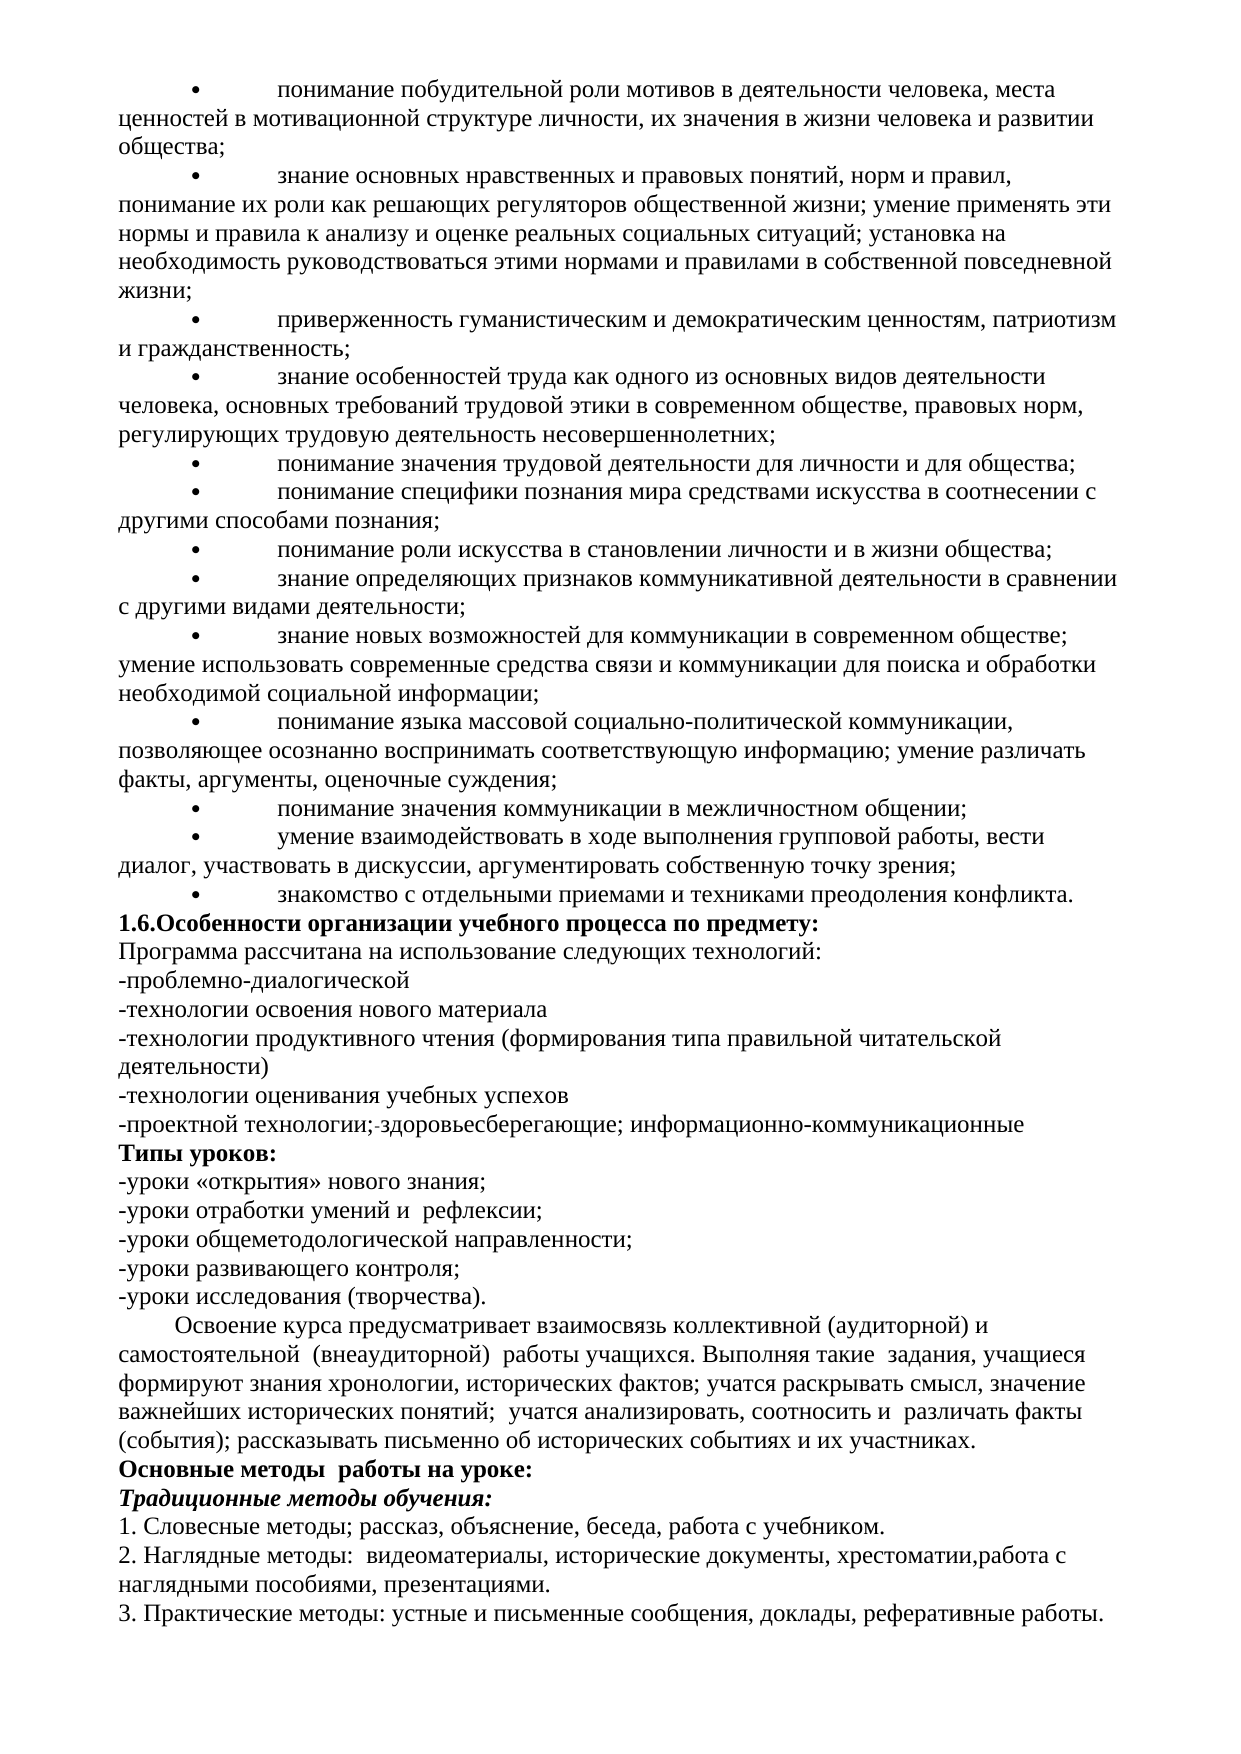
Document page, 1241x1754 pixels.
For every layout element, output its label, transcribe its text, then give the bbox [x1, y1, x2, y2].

text -технологии продуктивного чтения (формирования типа правильной читательской деятельности) [118, 1023, 1122, 1080]
text -уроки общеметодологической направленности; [118, 1224, 1122, 1253]
text  понимание роли искусства в становлении личности и в жизни общества; [118, 534, 1122, 563]
text -технологии освоения нового материала [118, 994, 1122, 1023]
text Программа рассчитана на использование следующих технологий: [118, 936, 1122, 965]
text  умение взаимодействовать в ходе выполнения групповой работы, вести диалог, участвовать в дискуссии, аргументировать собственную точку зрения; [118, 821, 1122, 879]
text  понимание специфики познания мира средствами искусства в соотнесении с другими способами познания; [118, 476, 1122, 534]
text -технологии оценивания учебных успехов [118, 1080, 1122, 1109]
text  понимание языка массовой социально-политической коммуникации, позволяющее осознанно воспринимать соответствующую информацию; умение различать факты, аргументы, оценочные суждения; [118, 706, 1122, 793]
text Основные методы работы на уроке: [118, 1454, 1122, 1483]
text  знание особенностей труда как одного из основных видов деятельности человека, основных требований трудовой этики в современном обществе, правовых норм, регулирующих трудовую деятельность несовершеннолетних; [118, 361, 1122, 448]
text  знание основных нравственных и правовых понятий, норм и правил, понимание их роли как решающих регуляторов общественной жизни; умение применять эти нормы и правила к анализу и оценке реальных социальных ситуаций; установка на необходимость руководствоваться этими нормами и правилами в собственной повседневной жизни; [118, 160, 1122, 304]
text -уроки отработки умений и рефлексии; [118, 1195, 1122, 1224]
text Освоение курса предусматривает взаимосвязь коллективной (аудиторной) и самостоятельной (внеаудиторной) работы учащихся. Выполняя такие задания, учащиеся формируют знания хронологии, исторических фактов; учатся раскрывать смысл, значение важнейших исторических понятий; учатся анализировать, соотносить и различать факты (события); рассказывать письменно об исторических событиях и их участниках. [118, 1310, 1122, 1454]
text 1. Словесные методы; рассказ, объяснение, беседа, работа с учебником. 2. Наглядные методы: видеоматериалы, исторические документы, хрестоматии,работа с наглядными пособиями, презентациями. 3. Практические методы: устные и письменные сообщения, доклады, реферативные работы. [118, 1511, 1122, 1626]
text -проектной технологии;-здоровьесберегающие; информационно-коммуникационные [118, 1109, 1122, 1138]
text  понимание значения трудовой деятельности для личности и для общества; [118, 448, 1122, 476]
text  приверженность гуманистическим и демократическим ценностям, патриотизм и гражданственность; [118, 304, 1122, 361]
text -уроки исследования (творчества). [118, 1281, 1122, 1310]
text Традиционные методы обучения: [118, 1483, 1122, 1511]
text -проблемно-диалогической [118, 965, 1122, 994]
text 1.6.Особенности организации учебного процесса по предмету: [118, 908, 1122, 936]
text  понимание побудительной роли мотивов в деятельности человека, места ценностей в мотивационной структуре личности, их значения в жизни человека и развитии общества; [118, 74, 1122, 160]
text -уроки развивающего контроля; [118, 1253, 1122, 1281]
text  знание новых возможностей для коммуникации в современном обществе; умение использовать современные средства связи и коммуникации для поиска и обработки необходимой социальной информации; [118, 620, 1122, 706]
text -уроки «открытия» нового знания; [118, 1166, 1122, 1195]
text Типы уроков: [118, 1138, 1122, 1166]
text  знание определяющих признаков коммуникативной деятельности в сравнении с другими видами деятельности; [118, 563, 1122, 620]
text  понимание значения коммуникации в межличностном общении; [118, 793, 1122, 821]
text  знакомство с отдельными приемами и техниками преодоления конфликта. [118, 879, 1122, 908]
